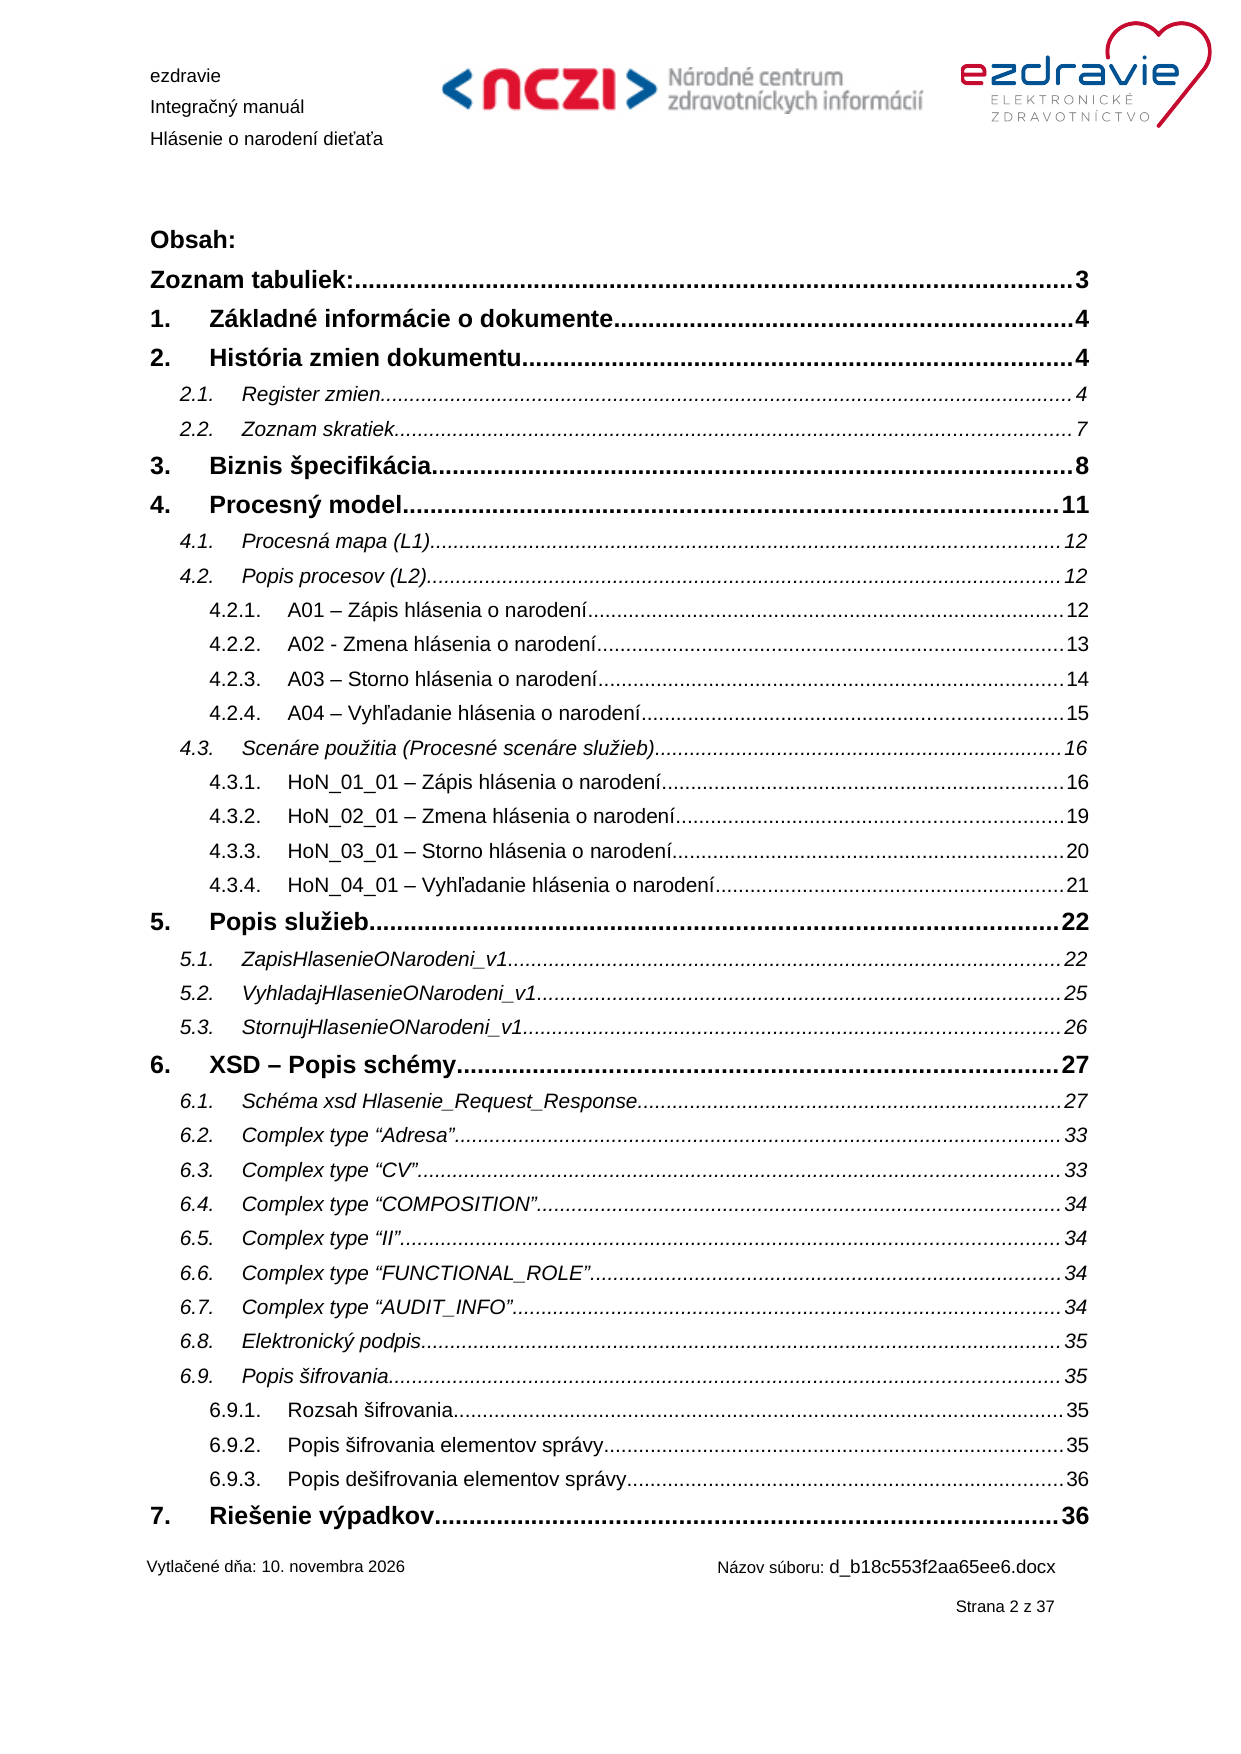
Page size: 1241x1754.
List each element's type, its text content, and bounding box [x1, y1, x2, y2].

text 6.9.1. Rozsah šifrovania 35 [209, 1398, 1090, 1422]
text 6.7. Complex type “AUDIT_INFO” 34 [179, 1295, 1090, 1319]
text 4.3. Scenáre použitia (Procesné scenáre služieb) 16 [179, 735, 1090, 759]
text 4.3.3. HoN_03_01 – Storno hlásenia o narodení 20 [209, 838, 1090, 862]
text Zoznam tabuliek: 3 [150, 264, 1090, 293]
text 5.1. ZapisHlasenieONarodeni_v1 22 [179, 946, 1090, 970]
text 4.2.3. A03 – Storno hlásenia o narodení 14 [209, 667, 1090, 691]
text 4.2.4. A04 – Vyhľadanie hlásenia o narodení 15 [209, 701, 1090, 725]
text 5.3. StornujHlasenieONarodeni_v1 26 [179, 1015, 1090, 1039]
text 6.5. Complex type “II” 34 [179, 1226, 1090, 1250]
text 5. Popis služieb 22 [150, 907, 1090, 936]
text 6. XSD – Popis schémy 27 [150, 1049, 1090, 1078]
text 3. Biznis špecifikácia 8 [150, 451, 1090, 479]
text 4.3.1. HoN_01_01 – Zápis hlásenia o narodení 16 [209, 770, 1090, 794]
text 2. História zmien dokumentu 4 [150, 343, 1090, 372]
text 2.2. Zoznam skratiek 7 [179, 416, 1090, 440]
text 1. Základné informácie o dokumente 4 [150, 304, 1090, 332]
picture [961, 21, 1212, 128]
text 6.2. Complex type “Adresa” 33 [179, 1123, 1090, 1147]
text 7. Riešenie výpadkov 36 [150, 1501, 1090, 1530]
text 2.1. Register zmien 4 [179, 382, 1090, 406]
text 6.6. Complex type “FUNCTIONAL_ROLE” 34 [179, 1261, 1090, 1284]
text 4.2.1. A01 – Zápis hlásenia o narodení 12 [209, 598, 1090, 622]
text 4.2.2. A02 - Zmena hlásenia o narodení 13 [209, 632, 1090, 656]
text 6.9.3. Popis dešifrovania elementov správy 36 [209, 1467, 1090, 1491]
text 6.3. Complex type “CV” 33 [179, 1157, 1090, 1181]
text 4.1. Procesná mapa (L1) 12 [179, 529, 1090, 553]
text 4. Procesný model 11 [150, 490, 1090, 519]
text 6.4. Complex type “COMPOSITION” 34 [179, 1192, 1090, 1216]
text 4.2. Popis procesov (L2) 12 [179, 563, 1090, 587]
text 6.9. Popis šifrovania 35 [179, 1364, 1090, 1388]
picture [442, 67, 924, 114]
text 4.3.4. HoN_04_01 – Vyhľadanie hlásenia o narodení 21 [209, 873, 1090, 897]
text 6.8. Elektronický podpis 35 [179, 1329, 1090, 1353]
text 6.9.2. Popis šifrovania elementov správy 35 [209, 1432, 1090, 1456]
text 4.3.2. HoN_02_01 – Zmena hlásenia o narodení 19 [209, 804, 1090, 828]
text 6.1. Schéma xsd Hlasenie_Request_Response 27 [179, 1089, 1090, 1113]
text 5.2. VyhladajHlasenieONarodeni_v1 25 [179, 981, 1090, 1005]
text Obsah: [150, 225, 1090, 254]
